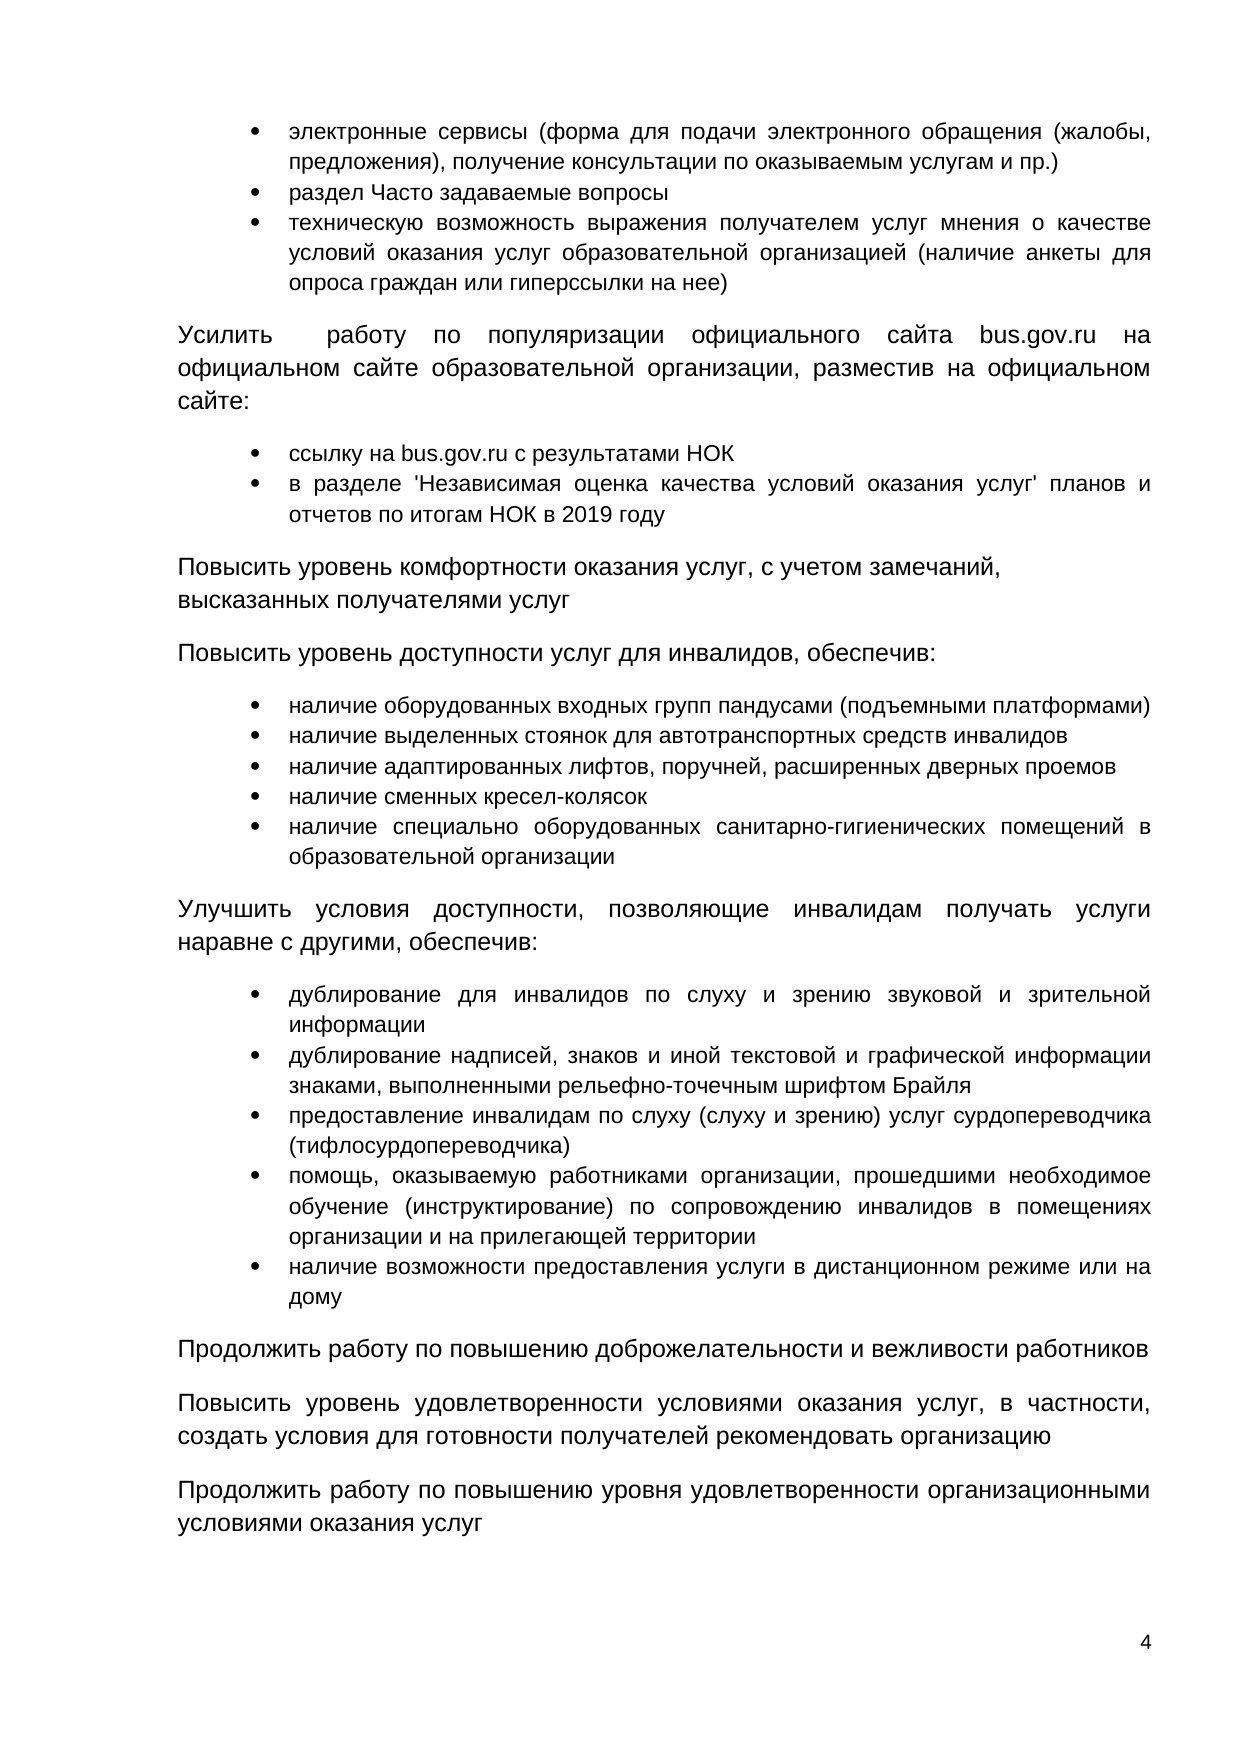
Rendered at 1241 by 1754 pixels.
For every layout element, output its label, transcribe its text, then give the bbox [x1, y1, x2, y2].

text Повысить уровень комфортности оказания услуг, с учетом замечаний, высказанных получателями услуг [177, 552, 1152, 613]
text Усилить работу по популяризации официального сайта bus.gov.ru на официальном сайте образовательной организации, разместив на официальном сайте: [177, 320, 1152, 415]
list наличие адаптированных лифтов, поручней, расширенных дверных проемов [251, 753, 1152, 779]
list наличие сменных кресел-колясок [251, 783, 1152, 809]
list электронные сервисы (форма для подачи электронного обращения (жалобы, предложения), получение консультации по оказываемым услугам и пр.) [251, 118, 1152, 175]
text Продолжить работу по повышению доброжелательности и вежливости работников [177, 1334, 1152, 1363]
text Повысить уровень доступности услуг для инвалидов, обеспечив: [177, 638, 1152, 667]
list предоставление инвалидам по слуху (слуху и зрению) услуг сурдопереводчика (тифлосурдопереводчика) [251, 1102, 1152, 1159]
list дублирование надписей, знаков и иной текстовой и графической информации знаками, выполненными рельефно-точечным шрифтом Брайля [251, 1042, 1152, 1098]
list ссылку на bus.gov.ru с результатами НОК [251, 440, 1152, 466]
list наличие оборудованных входных групп пандусами (подъемными платформами) [251, 692, 1152, 719]
list наличие специально оборудованных санитарно-гигиенических помещений в образовательной организации [251, 813, 1152, 870]
text Продолжить работу по повышению уровня удовлетворенности организационными условиями оказания услуг [177, 1475, 1152, 1537]
list техническую возможность выражения получателем услуг мнения о качестве условий оказания услуг образовательной организацией (наличие анкеты для опроса граждан или гиперссылки на нее) [251, 209, 1152, 296]
list наличие возможности предоставления услуги в дистанционном режиме или на дому [251, 1253, 1152, 1310]
list помощь, оказываемую работниками организации, прошедшими необходимое обучение (инструктирование) по сопровождению инвалидов в помещениях организации и на прилегающей территории [251, 1162, 1152, 1249]
list дублирование для инвалидов по слуху и зрению звуковой и зрительной информации [251, 981, 1152, 1038]
list наличие выделенных стоянок для автотранспортных средств инвалидов [251, 722, 1152, 749]
text Улучшить условия доступности, позволяющие инвалидам получать услуги наравне с другими, обеспечив: [177, 894, 1152, 956]
list раздел Часто задаваемые вопросы [251, 178, 1152, 205]
list в разделе 'Независимая оценка качества условий оказания услуг' планов и отчетов по итогам НОК в 2019 году [251, 470, 1152, 527]
text Повысить уровень удовлетворенности условиями оказания услуг, в частности, создать условия для готовности получателей рекомендовать организацию [177, 1388, 1152, 1450]
